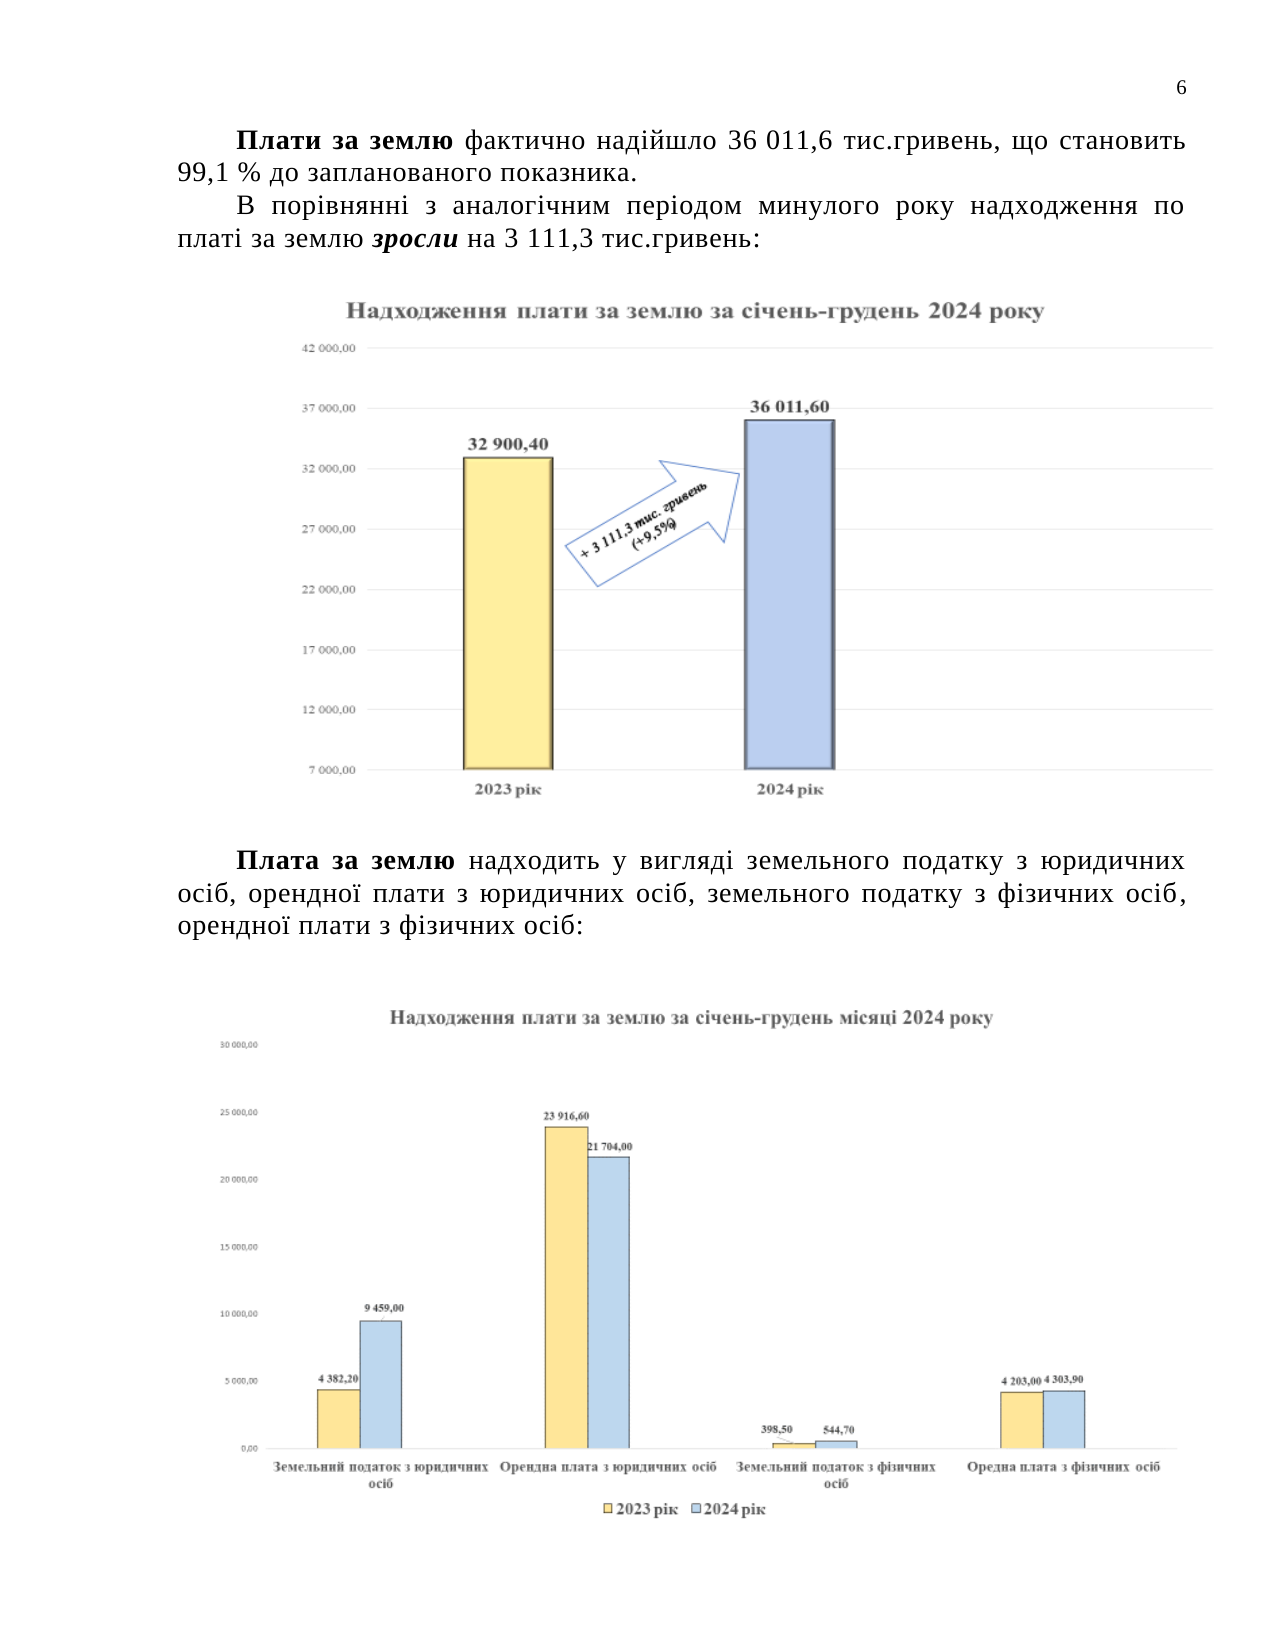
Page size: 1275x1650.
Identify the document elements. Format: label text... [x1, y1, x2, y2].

text Плати за землю фактично надійшло 36 011,6 тис.гривень, що становить 99,1 % до запланованого показника. [177, 123, 1186, 188]
text Плата за землю надходить у вигляді земельного податку з юридичних осіб, орендної плати з юридичних осіб, земельного податку з фізичних осіб, орендної плати з фізичних осіб: [177, 843, 1186, 941]
picture [177, 287, 1257, 810]
picture [177, 974, 1178, 1537]
text В порівнянні з аналогічним періодом минулого року надходження по платі за землю зросли на 3 111,3 тис.гривень: [177, 188, 1186, 254]
